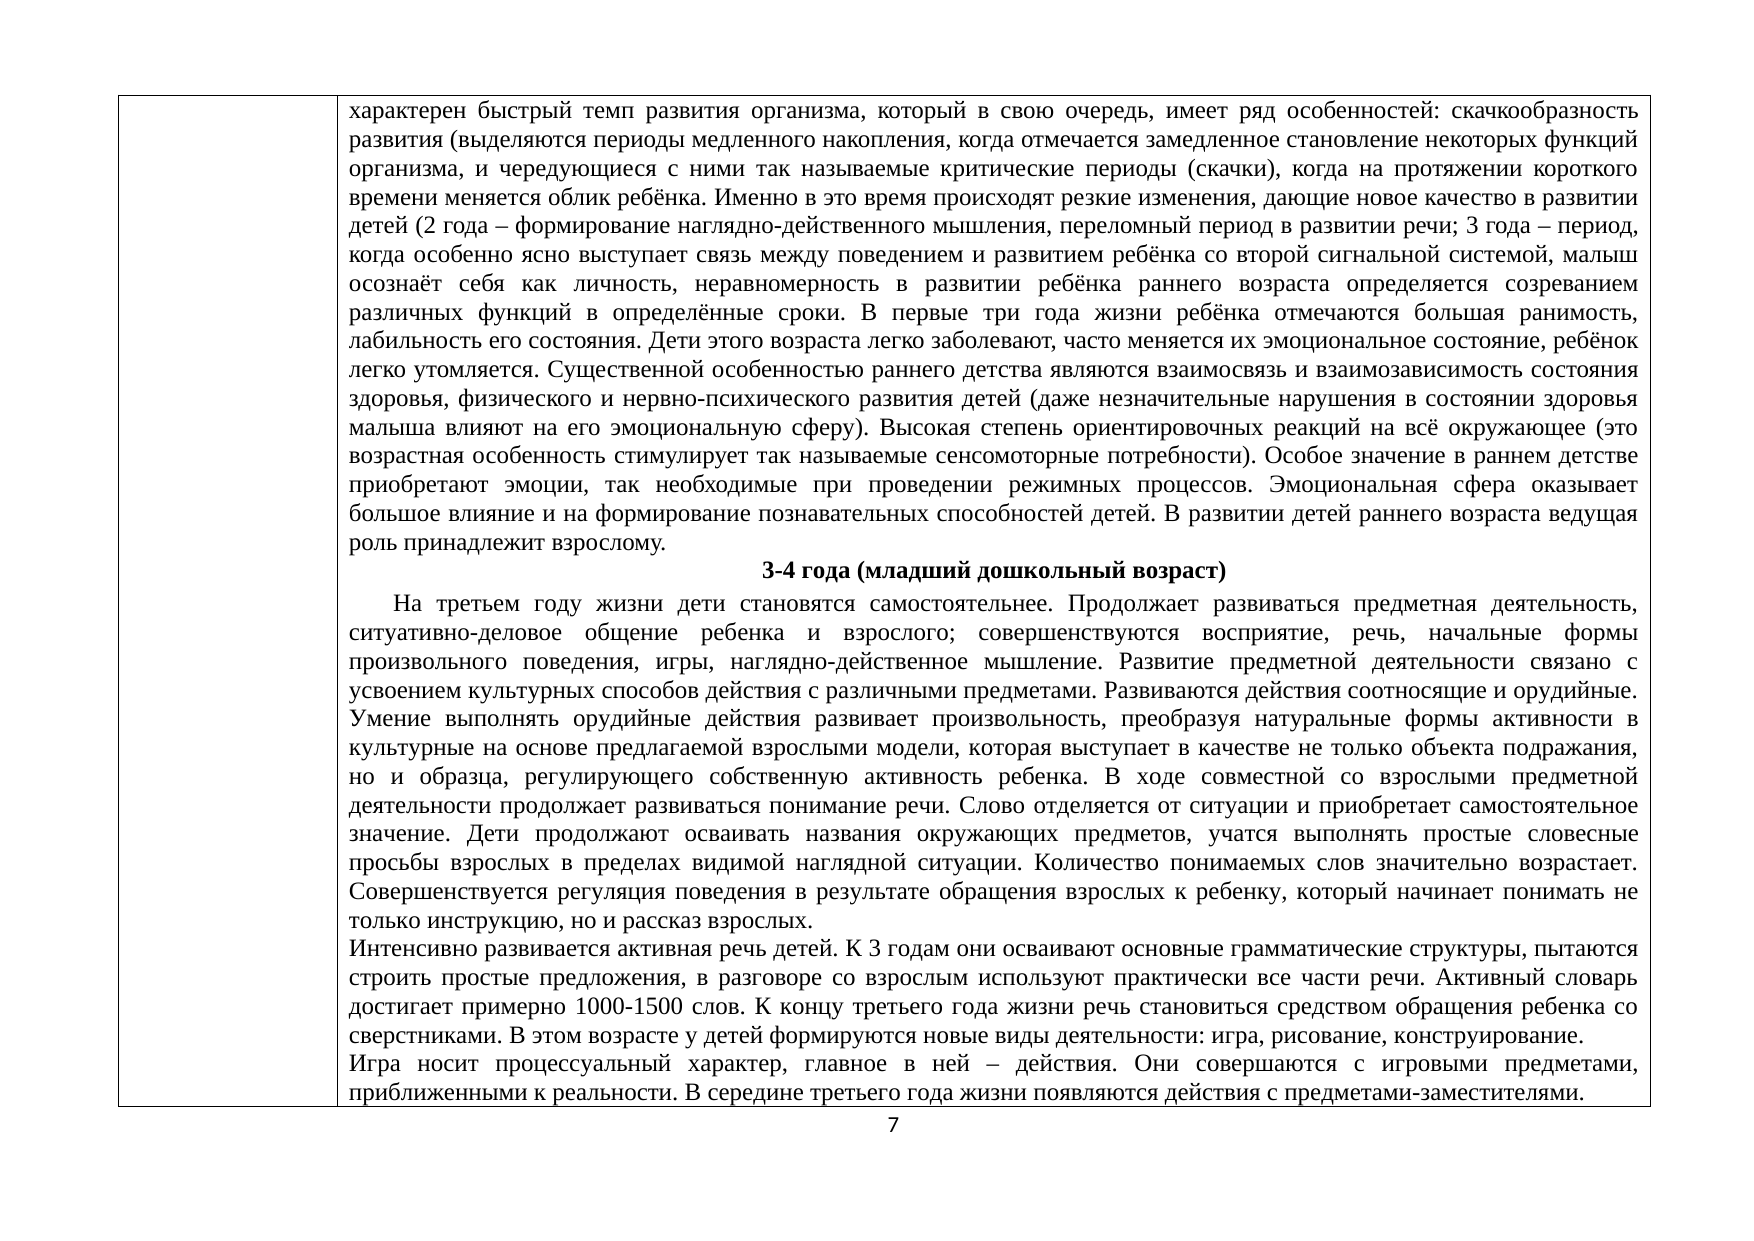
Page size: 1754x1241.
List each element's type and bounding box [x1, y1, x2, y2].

table_cell [338, 96, 1650, 1106]
table_cell [119, 96, 337, 1106]
